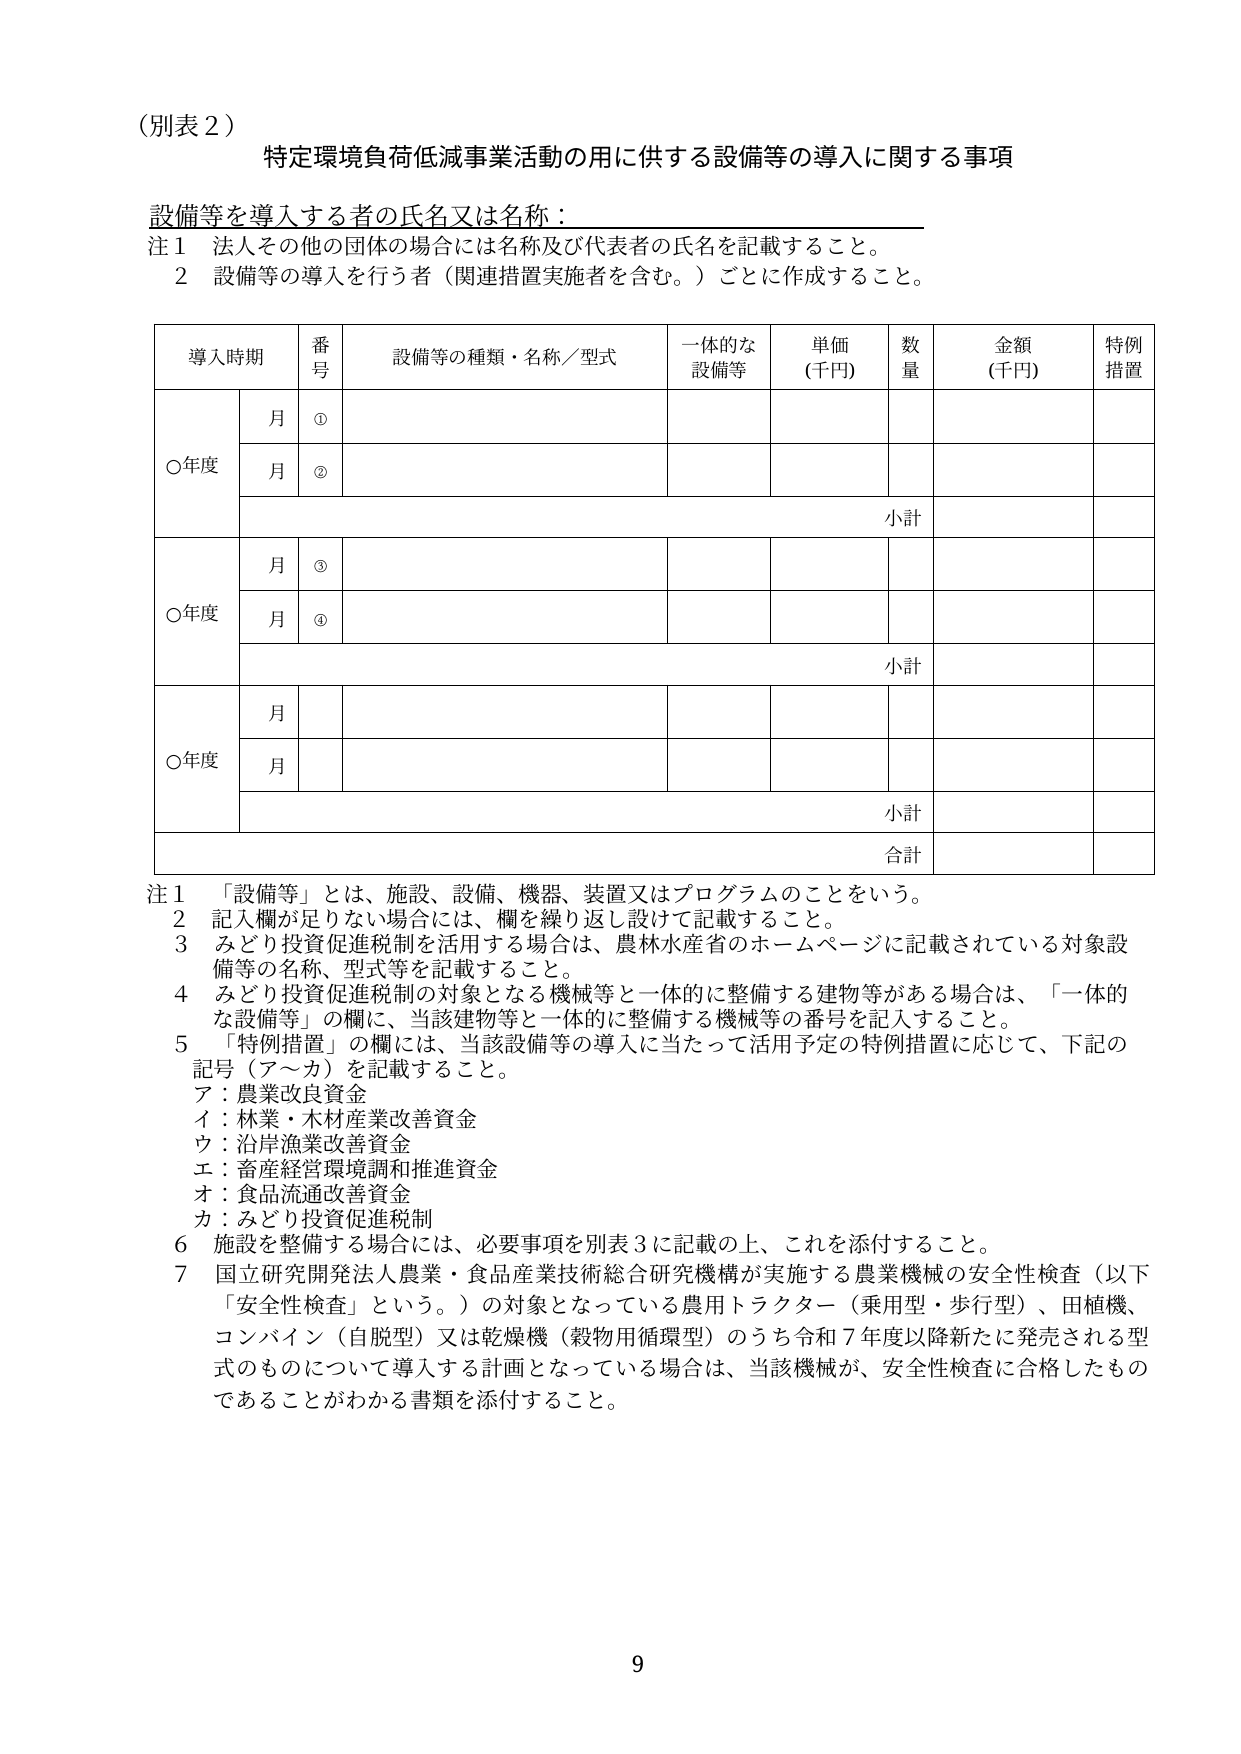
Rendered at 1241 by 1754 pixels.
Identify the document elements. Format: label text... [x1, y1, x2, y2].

table_cell [934, 686, 1093, 738]
table_cell 小計 [240, 497, 933, 537]
table_cell ○年度 [155, 686, 239, 832]
table_cell [934, 444, 1093, 496]
table_cell [668, 591, 770, 643]
table_cell [771, 591, 888, 643]
table_cell [934, 739, 1093, 791]
table_cell [1094, 686, 1154, 738]
table_cell ③ [299, 538, 342, 590]
table_cell [668, 739, 770, 791]
table_cell ① [299, 390, 342, 442]
table_cell [889, 444, 933, 496]
table_cell 月 [240, 390, 298, 442]
table_header 一体的な 設備等 [668, 325, 770, 389]
table_cell 月 [240, 739, 298, 791]
table_cell [1094, 833, 1154, 873]
text ア：農業改良資金 [170, 1082, 1128, 1107]
text 注１ 法人その他の団体の場合には名称及び代表者の氏名を記載すること。 [147, 231, 1152, 261]
table_header 数 量 [889, 325, 933, 389]
table_cell ○年度 [155, 390, 239, 537]
text ウ：沿岸漁業改善資金 [170, 1132, 1128, 1157]
text 特定環境負荷低減事業活動の用に供する設備等の導入に関する事項 [124, 142, 1152, 172]
table_header 特例 措置 [1094, 325, 1154, 389]
text イ：林業・木材産業改善資金 [170, 1107, 1128, 1132]
text 注１ 「設備等」とは、施設、設備、機器、装置又はプログラムのことをいう。 [124, 882, 1128, 907]
text エ：畜産経営環境調和推進資金 [170, 1157, 1128, 1182]
table_cell [1094, 497, 1154, 537]
table_cell [343, 591, 667, 643]
table_cell 月 [240, 591, 298, 643]
table_cell [771, 390, 888, 442]
table_cell [934, 644, 1093, 684]
text ４ みどり投資促進税制の対象となる機械等と一体的に整備する建物等がある場合は、「一体的な設備等」の欄に、当該建物等と一体的に整備する機械等の番号を記入すること。 [170, 982, 1128, 1032]
table_cell [1094, 644, 1154, 684]
table_cell [889, 390, 933, 442]
table_cell ○年度 [155, 538, 239, 684]
table_cell ② [299, 444, 342, 496]
table_cell [343, 739, 667, 791]
text ３ みどり投資促進税制を活用する場合は、農林水産省のホームページに記載されている対象設備等の名称、型式等を記載すること。 [170, 932, 1128, 982]
table_cell 合計 [155, 833, 933, 873]
table_cell [889, 739, 933, 791]
table_header 金額 (千円) [934, 325, 1093, 389]
table_cell [343, 444, 667, 496]
text ５ 「特例措置」の欄には、当該設備等の導入に当たって活用予定の特例措置に応じて、下記の記号（ア～カ）を記載すること。 [170, 1032, 1128, 1082]
table_cell 月 [240, 686, 298, 738]
table_cell [1094, 739, 1154, 791]
table_cell [299, 739, 342, 791]
table_cell [1094, 390, 1154, 442]
table_header 番 号 [299, 325, 342, 389]
text オ：食品流通改善資金 [170, 1182, 1128, 1207]
text ２ 設備等の導入を行う者（関連措置実施者を含む。）ごとに作成すること。 [170, 261, 1142, 290]
table_cell [299, 686, 342, 738]
text ７ 国立研究開発法人農業・食品産業技術総合研究機構が実施する農業機械の安全性検査（以下「安全性検査」という。）の対象となっている農用トラクター（乗用型・歩行型）、田植機、コンバイン（自脱型）又は乾燥機（穀物用循環型）のうち令和７年度以降新たに発売される型式のものについて導入する計画となっている場合は、当該機械が、安全性検査に合格したものであることがわかる書類を添付すること。 [170, 1257, 1152, 1414]
table_cell [771, 538, 888, 590]
table_cell [1094, 444, 1154, 496]
text ６ 施設を整備する場合には、必要事項を別表３に記載の上、これを添付すること。 [170, 1232, 1128, 1257]
table_cell 小計 [240, 644, 933, 684]
table_cell [934, 792, 1093, 832]
table_header 単価 (千円) [771, 325, 888, 389]
table_cell [343, 686, 667, 738]
table_cell [771, 686, 888, 738]
table_cell [889, 686, 933, 738]
table_cell 月 [240, 538, 298, 590]
text 設備等を導入する者の氏名又は名称： [124, 201, 1152, 231]
table_cell [668, 686, 770, 738]
table_cell [889, 538, 933, 590]
table_cell [934, 497, 1093, 537]
table_cell [1094, 792, 1154, 832]
table_cell [771, 444, 888, 496]
table_cell [934, 390, 1093, 442]
table_cell [343, 538, 667, 590]
table_cell [1094, 538, 1154, 590]
table_cell 月 [240, 444, 298, 496]
table_cell [771, 739, 888, 791]
table_cell [1094, 591, 1154, 643]
table_header 導入時期 [155, 325, 298, 389]
table_cell [934, 833, 1093, 873]
table_cell [889, 591, 933, 643]
table_cell [668, 538, 770, 590]
table_cell [668, 444, 770, 496]
text （別表２） [124, 106, 1152, 142]
text ２ 記入欄が足りない場合には、欄を繰り返し設けて記載すること。 [124, 907, 1128, 932]
text カ：みどり投資促進税制 [170, 1207, 1128, 1232]
table_cell [934, 538, 1093, 590]
table_cell [934, 591, 1093, 643]
table_cell [668, 390, 770, 442]
table_cell ④ [299, 591, 342, 643]
table_header 設備等の種類・名称／型式 [343, 325, 667, 389]
table_cell [343, 390, 667, 442]
table_cell 小計 [240, 792, 933, 832]
